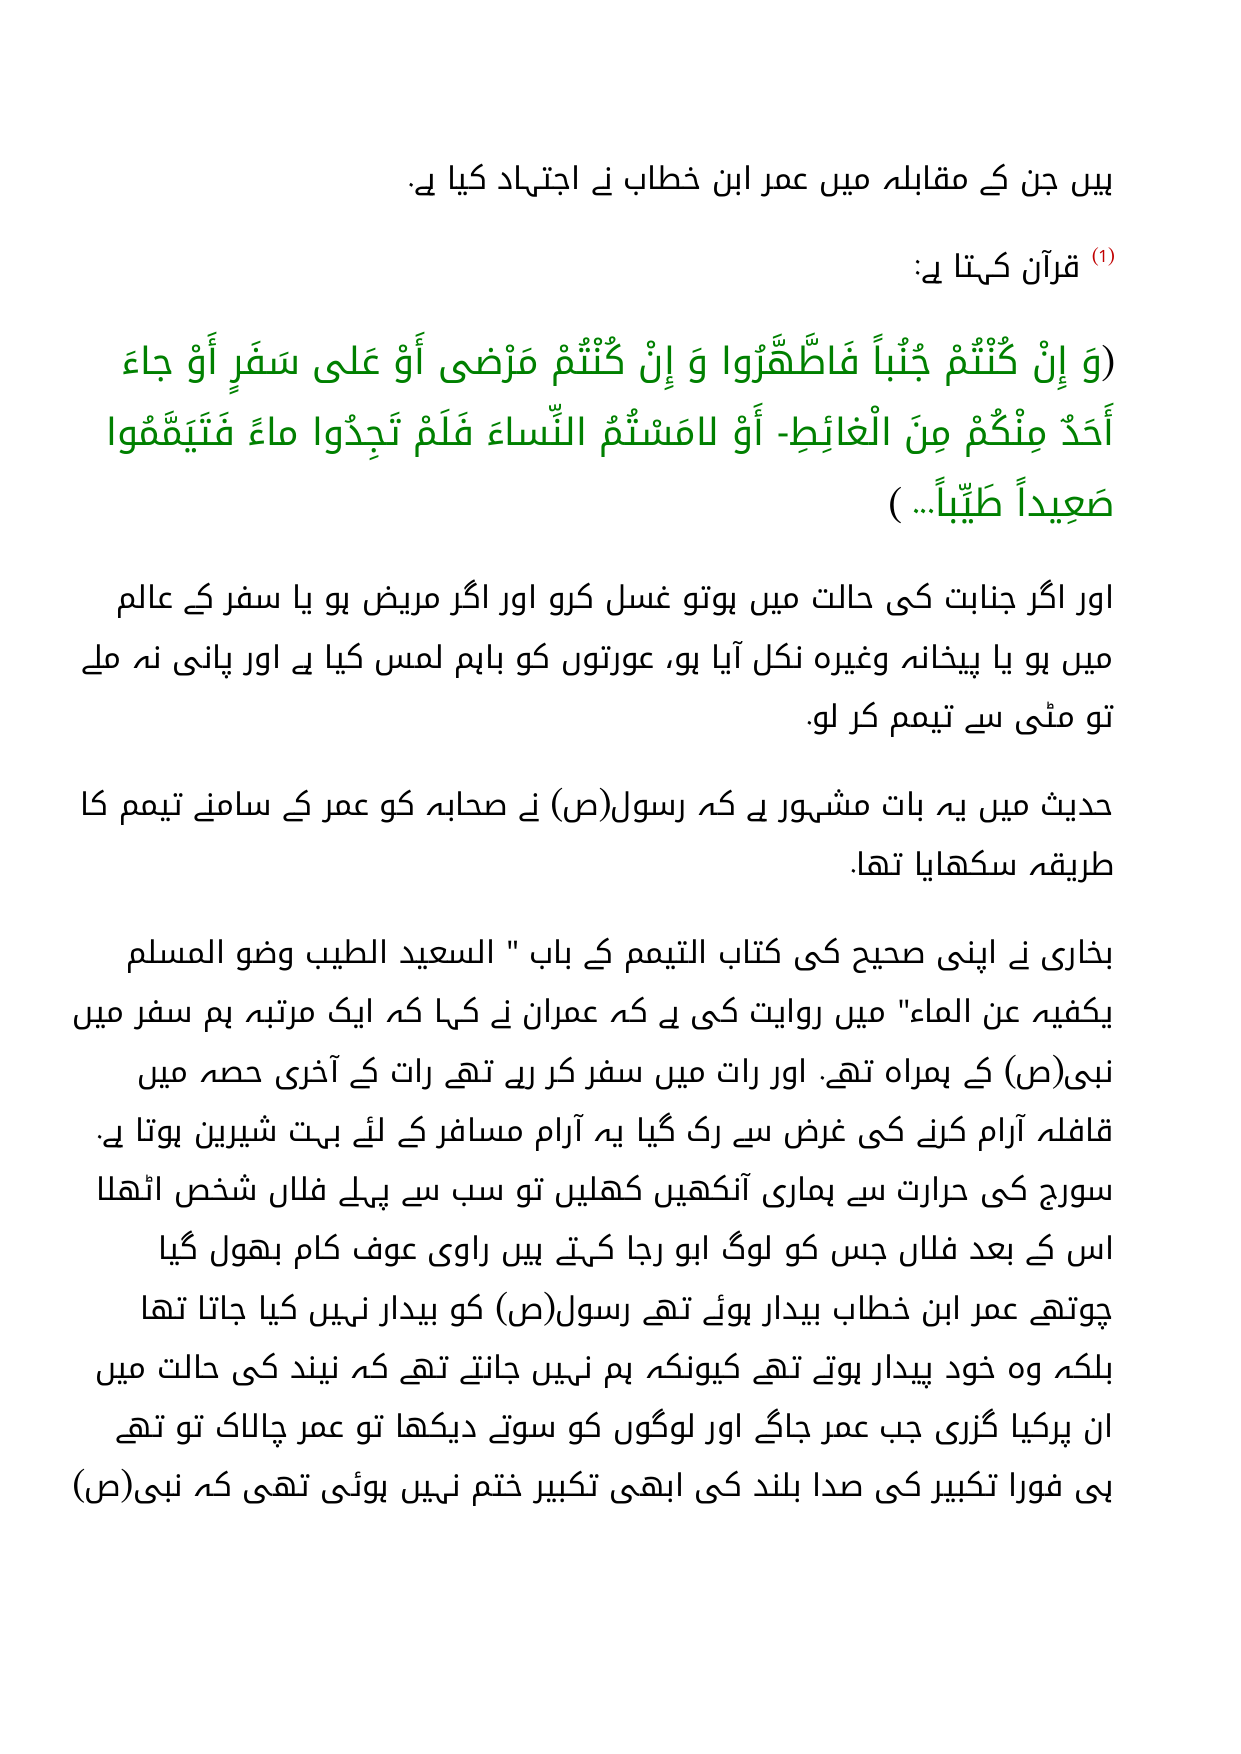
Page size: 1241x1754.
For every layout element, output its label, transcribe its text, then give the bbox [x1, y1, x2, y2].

text (وَ إِنْ كُنْتُمْ جُنُباً فَاطَّهَّرُوا وَ إِنْ كُنْتُمْ مَرْضى‏ أَوْ عَلى‏ سَفَرٍ أَوْ جاءَ أَحَدٌ مِنْكُمْ مِنَ الْغائِطِ- أَوْ لامَسْتُمُ النِّساءَ فَلَمْ تَجِدُوا ماءً فَتَيَمَّمُوا صَعِيداً طَيِّباً... ) [72, 326, 1114, 539]
text (1) قرآن کہتا ہے: [72, 238, 1114, 297]
text اور اگر جنابت کی حالت میں ہوتو غسل کرو اور اگر مریض ہو یا سفر کے عالم میں ہو یا پیخانہ وغیرہ نکل آیا ہو، عورتوں کو باہم لمس کیا ہے اور پانی نہ ملے تو مٹی سے تیمم کر لو. [72, 569, 1114, 746]
text ہیں جن کے مقابلہ میں عمر ابن خطاب نے اجتہاد کیا ہے. [72, 149, 1114, 208]
text حدیث میں یہ بات مشہور ہے کہ رسول(ص) نے صحابہ کو عمر کے سامنے تیمم کا طریقہ سکھایا تھا. [72, 776, 1114, 894]
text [72, 923, 1114, 1516]
